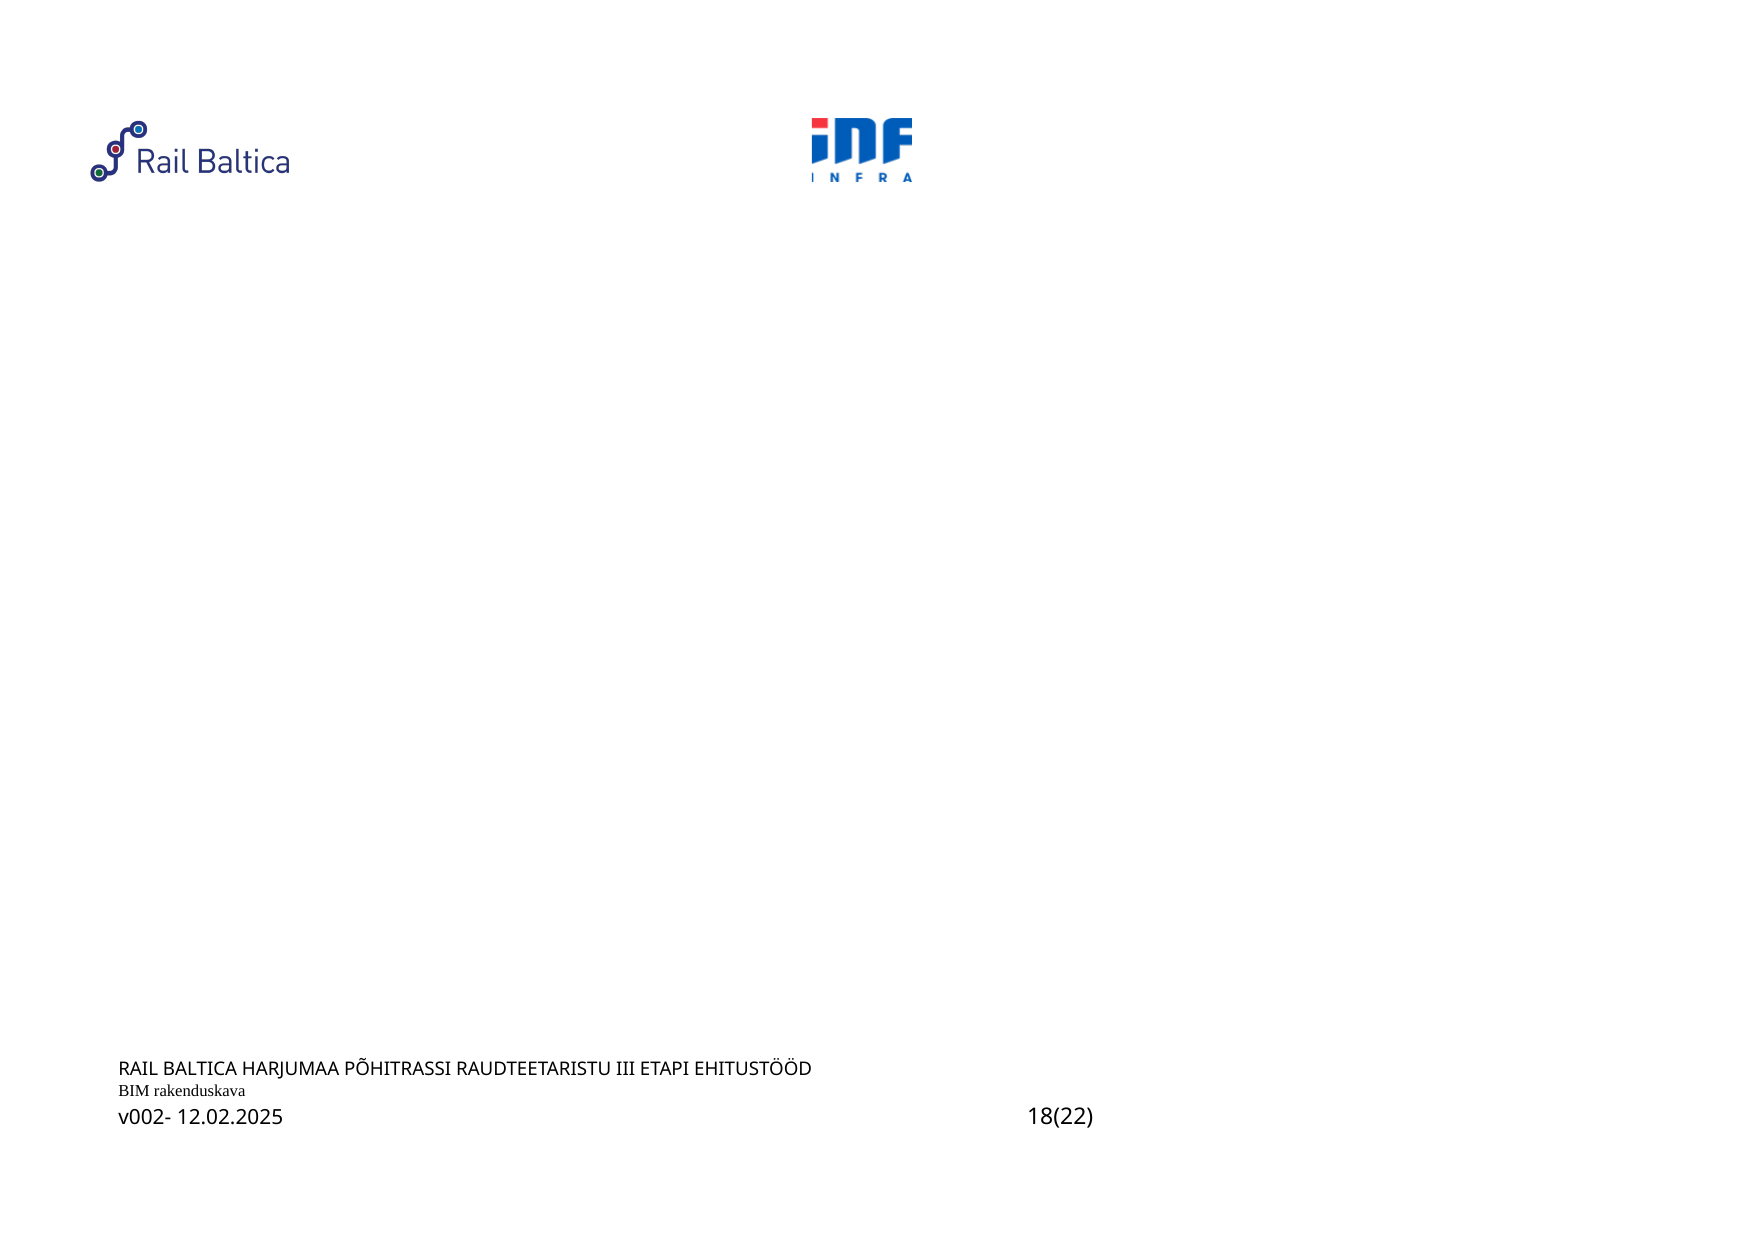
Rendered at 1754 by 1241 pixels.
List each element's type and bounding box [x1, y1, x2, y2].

picture [88, 120, 290, 183]
picture [811, 118, 912, 182]
